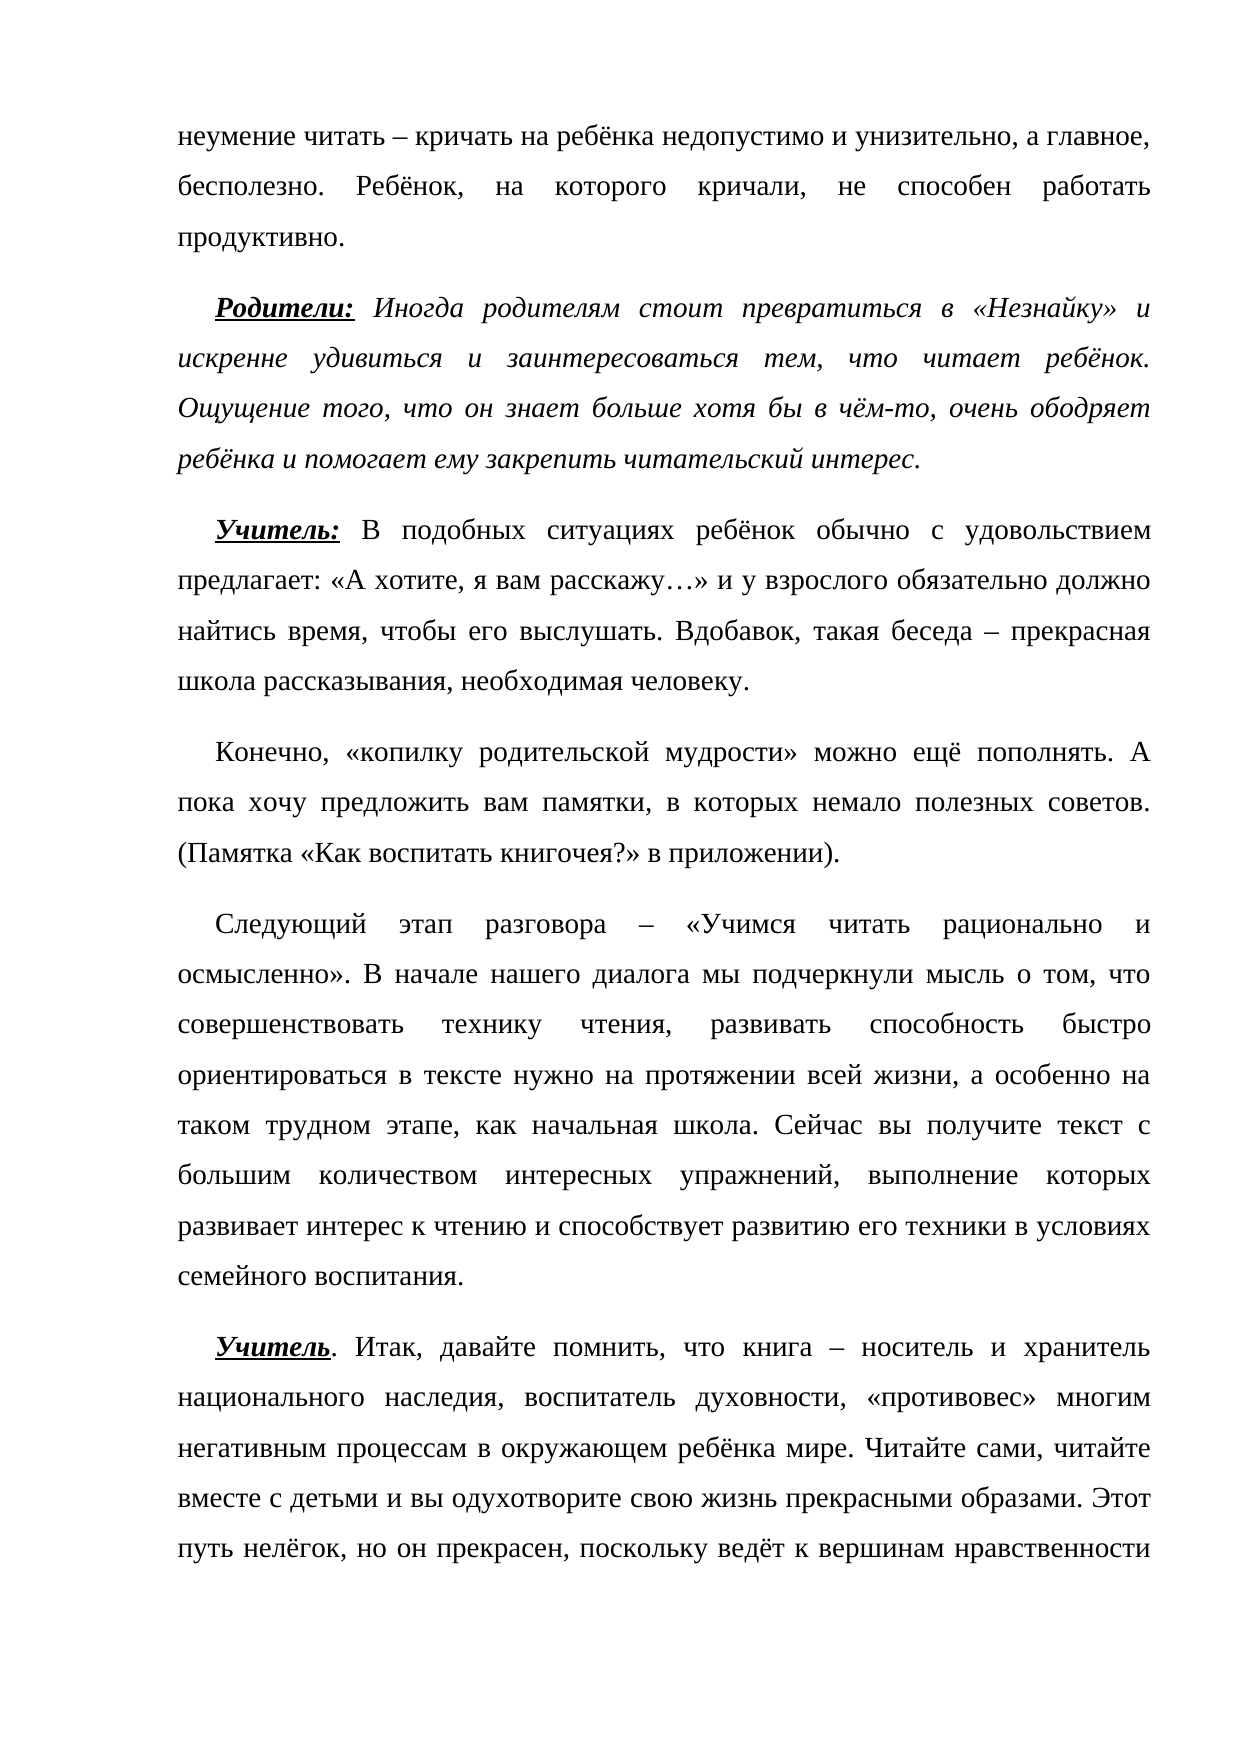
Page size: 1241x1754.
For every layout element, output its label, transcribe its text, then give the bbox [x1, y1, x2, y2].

text Конечно, «копилку родительской мудрости» можно ещё пополнять. А пока хочу предложить вам памятки, в которых немало полезных советов. (Памятка «Как воспитать книгочея?» в приложении). [177, 734, 1152, 868]
text Родители: Иногда родителям стоит превратиться в «Незнайку» и искренне удивиться и заинтересоваться тем, что читает ребёнок. Ощущение того, что он знает больше хотя бы в чём-то, очень ободряет ребёнка и помогает ему закрепить читательский интерес. [177, 290, 1152, 474]
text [177, 1329, 1152, 1564]
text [177, 118, 1152, 252]
text Следующий этап разговора – «Учимся читать рационально и осмысленно». В начале нашего диалога мы подчеркнули мысль о том, что совершенствовать технику чтения, развивать способность быстро ориентироваться в тексте нужно на протяжении всей жизни, а особенно на таком трудном этапе, как начальная школа. Сейчас вы получите текст с большим количеством интересных упражнений, выполнение которых развивает интерес к чтению и способствует развитию его техники в условиях семейного воспитания. [177, 906, 1152, 1292]
text Учитель: В подобных ситуациях ребёнок обычно с удовольствием предлагает: «А хотите, я вам расскажу…» и у взрослого обязательно должно найтись время, чтобы его выслушать. Вдобавок, такая беседа – прекрасная школа рассказывания, необходимая человеку. [177, 512, 1152, 696]
